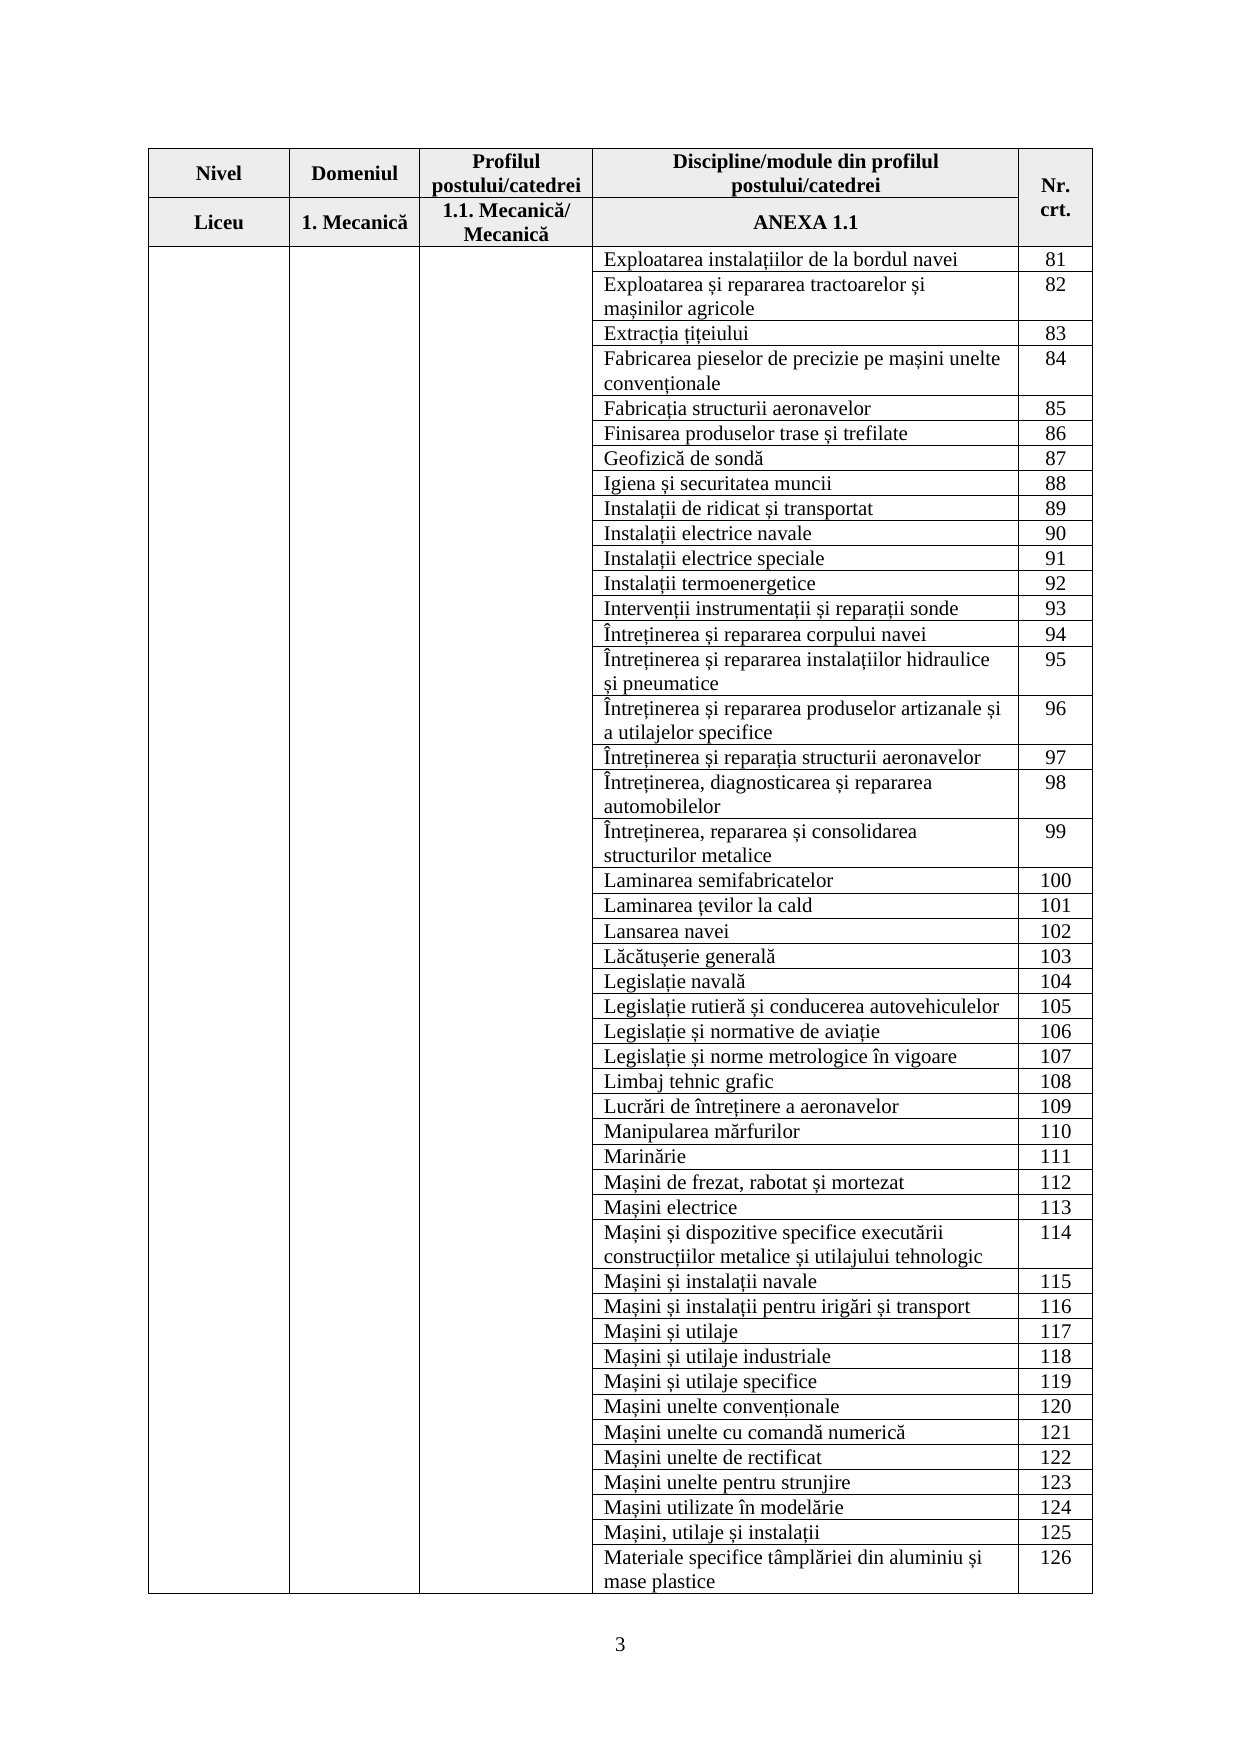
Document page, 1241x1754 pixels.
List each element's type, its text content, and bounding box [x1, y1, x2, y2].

table_cell 107 [1019, 1044, 1092, 1068]
table_cell 90 [1019, 521, 1092, 545]
table_cell 116 [1019, 1294, 1092, 1318]
table_cell 98 [1019, 770, 1092, 818]
table_cell Întreținerea, diagnosticarea și repararea automobilelor [593, 770, 1018, 818]
table_cell Finisarea produselor trase și trefilate [593, 421, 1018, 445]
table_cell Marinărie [593, 1145, 1018, 1168]
table_cell 99 [1019, 819, 1092, 867]
table_header Discipline/module din profilul postului/catedrei [593, 149, 1018, 197]
table_cell 104 [1019, 969, 1092, 993]
table_cell Fabricația structurii aeronavelor [593, 396, 1018, 419]
table_cell Mașini și instalații pentru irigări și transport [593, 1294, 1018, 1318]
table_cell Mașini și instalații navale [593, 1269, 1018, 1293]
table_cell Mașini unelte convenționale [593, 1395, 1018, 1418]
table_cell Legislație navală [593, 969, 1018, 993]
table_cell 118 [1019, 1344, 1092, 1368]
table_cell Mașini electrice [593, 1195, 1018, 1219]
table_cell Întreținerea și repararea instalațiilor hidraulice și pneumatice [593, 647, 1018, 695]
table_cell 126 [1019, 1545, 1092, 1593]
table_cell 105 [1019, 994, 1092, 1018]
table_cell 81 [1019, 247, 1092, 271]
table_cell 114 [1019, 1220, 1092, 1268]
table_cell 124 [1019, 1495, 1092, 1519]
table_cell Legislație rutieră și conducerea autovehiculelor [593, 994, 1018, 1018]
table_cell 106 [1019, 1019, 1092, 1043]
table_cell Instalații de ridicat și transportat [593, 496, 1018, 520]
table_cell 84 [1019, 346, 1092, 394]
table_cell 112 [1019, 1170, 1092, 1194]
table_cell Instalații electrice navale [593, 521, 1018, 545]
table_cell Mașini unelte de rectificat [593, 1445, 1018, 1469]
table_cell Lansarea navei [593, 919, 1018, 943]
table_cell Mașini și utilaje [593, 1319, 1018, 1343]
table_cell Mașini utilizate în modelărie [593, 1495, 1018, 1519]
table_cell Mașini de frezat, rabotat și mortezat [593, 1170, 1018, 1194]
table_cell 125 [1019, 1520, 1092, 1544]
table_header Profilul postului/catedrei [420, 149, 592, 197]
table_header Nr. crt. [1019, 149, 1092, 246]
table_cell 117 [1019, 1319, 1092, 1343]
table_cell 115 [1019, 1269, 1092, 1293]
table_cell Instalații termoenergetice [593, 571, 1018, 595]
table_cell Lăcătușerie generală [593, 944, 1018, 968]
table_header Domeniul [290, 149, 419, 197]
table_cell 113 [1019, 1195, 1092, 1219]
table_cell 120 [1019, 1395, 1092, 1418]
table_cell ANEXA 1.1 [593, 198, 1018, 246]
table_cell Exploatarea instalațiilor de la bordul navei [593, 247, 1018, 271]
table_cell 101 [1019, 894, 1092, 917]
table_cell Laminarea semifabricatelor [593, 868, 1018, 892]
table_cell Mașini și utilaje specifice [593, 1369, 1018, 1393]
table_cell 92 [1019, 571, 1092, 595]
table_cell Liceu [149, 198, 289, 246]
table_cell Materiale specifice tâmplăriei din aluminiu și mase plastice [593, 1545, 1018, 1593]
table_cell Legislație și norme metrologice în vigoare [593, 1044, 1018, 1068]
table_cell Extracția țițeiului [593, 321, 1018, 345]
table_cell 111 [1019, 1145, 1092, 1168]
table_cell 122 [1019, 1445, 1092, 1469]
table_cell Mașini, utilaje și instalații [593, 1520, 1018, 1544]
table_cell 88 [1019, 471, 1092, 495]
table_cell 89 [1019, 496, 1092, 520]
table_cell 110 [1019, 1119, 1092, 1143]
table_cell Mașini și utilaje industriale [593, 1344, 1018, 1368]
table_cell Instalații electrice speciale [593, 546, 1018, 570]
table_cell Mașini unelte pentru strunjire [593, 1470, 1018, 1494]
table_cell Intervenții instrumentații și reparații sonde [593, 596, 1018, 620]
table_cell Exploatarea și repararea tractoarelor și mașinilor agricole [593, 272, 1018, 320]
table_cell 121 [1019, 1420, 1092, 1444]
table_cell Manipularea mărfurilor [593, 1119, 1018, 1143]
table_cell Întreținerea și repararea corpului navei [593, 621, 1018, 646]
table_cell 119 [1019, 1369, 1092, 1393]
table_cell 97 [1019, 745, 1092, 769]
table_cell 93 [1019, 596, 1092, 620]
table_header Nivel [149, 149, 289, 197]
table_cell Lucrări de întreținere a aeronavelor [593, 1094, 1018, 1118]
table_cell 86 [1019, 421, 1092, 445]
table_cell Fabricarea pieselor de precizie pe mașini unelte convenționale [593, 346, 1018, 394]
table_cell Laminarea țevilor la cald [593, 894, 1018, 917]
table_cell 87 [1019, 446, 1092, 470]
table_cell Mașini și dispozitive specifice executării construcțiilor metalice și utilajului tehnologic [593, 1220, 1018, 1268]
table_cell 100 [1019, 868, 1092, 892]
table_cell 95 [1019, 647, 1092, 695]
table_cell 123 [1019, 1470, 1092, 1494]
table_cell 1. Mecanică [290, 198, 419, 246]
table_cell Întreținerea și repararea produselor artizanale și a utilajelor specifice [593, 696, 1018, 744]
table_cell Geofizică de sondă [593, 446, 1018, 470]
table_cell 82 [1019, 272, 1092, 320]
table_cell 94 [1019, 621, 1092, 646]
table_cell Întreținerea și reparația structurii aeronavelor [593, 745, 1018, 769]
table_cell Limbaj tehnic grafic [593, 1069, 1018, 1093]
table_cell Igiena și securitatea muncii [593, 471, 1018, 495]
table_cell Mașini unelte cu comandă numerică [593, 1420, 1018, 1444]
table_cell Întreținerea, repararea și consolidarea structurilor metalice [593, 819, 1018, 867]
table_cell 85 [1019, 396, 1092, 419]
table_cell 96 [1019, 696, 1092, 744]
table_cell Legislație și normative de aviație [593, 1019, 1018, 1043]
table_cell 103 [1019, 944, 1092, 968]
table_cell 83 [1019, 321, 1092, 345]
table_cell 102 [1019, 919, 1092, 943]
table_cell 108 [1019, 1069, 1092, 1093]
table_cell 109 [1019, 1094, 1092, 1118]
table_cell 1.1. Mecanică/ Mecanică [420, 198, 592, 246]
table_cell 91 [1019, 546, 1092, 570]
